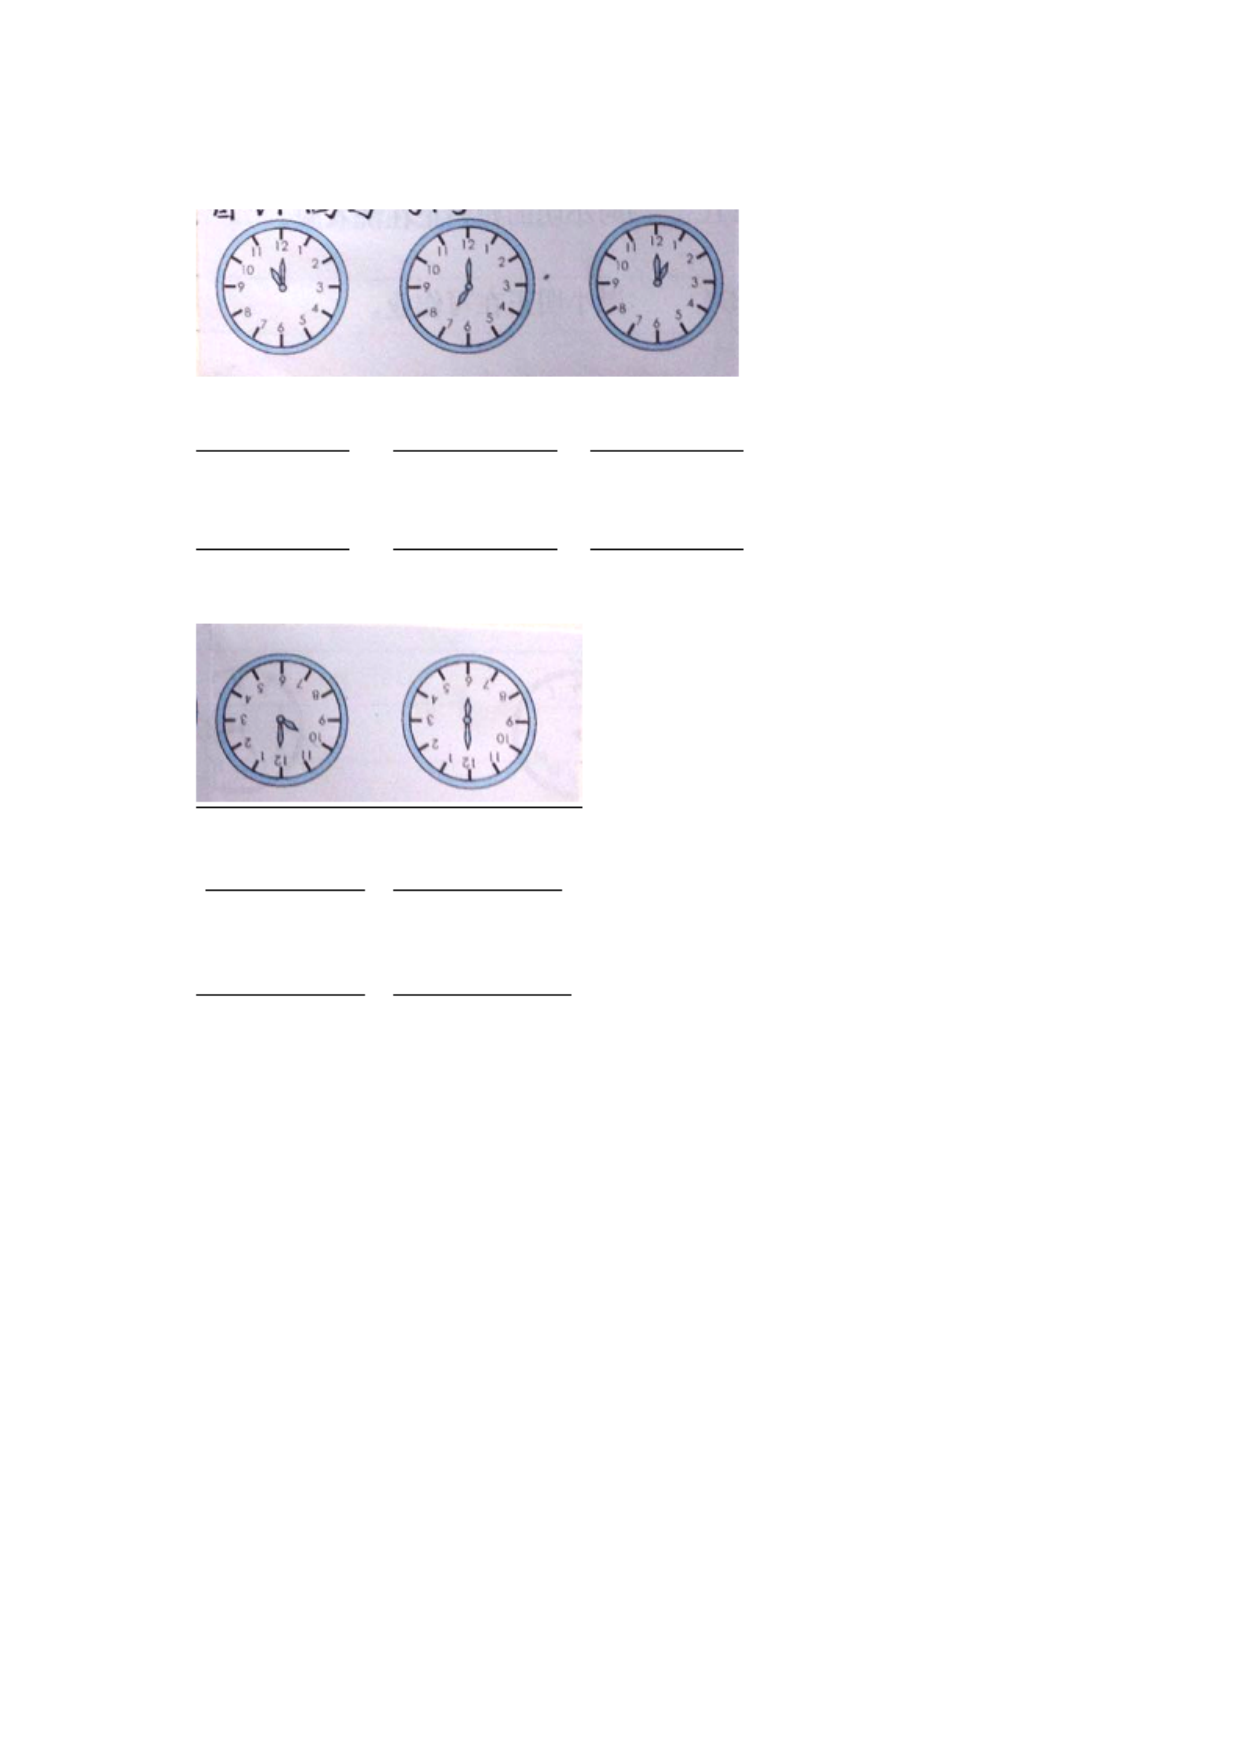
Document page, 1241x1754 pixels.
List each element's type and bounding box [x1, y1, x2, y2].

text [187, 162, 1053, 1007]
picture [187, 194, 761, 1007]
